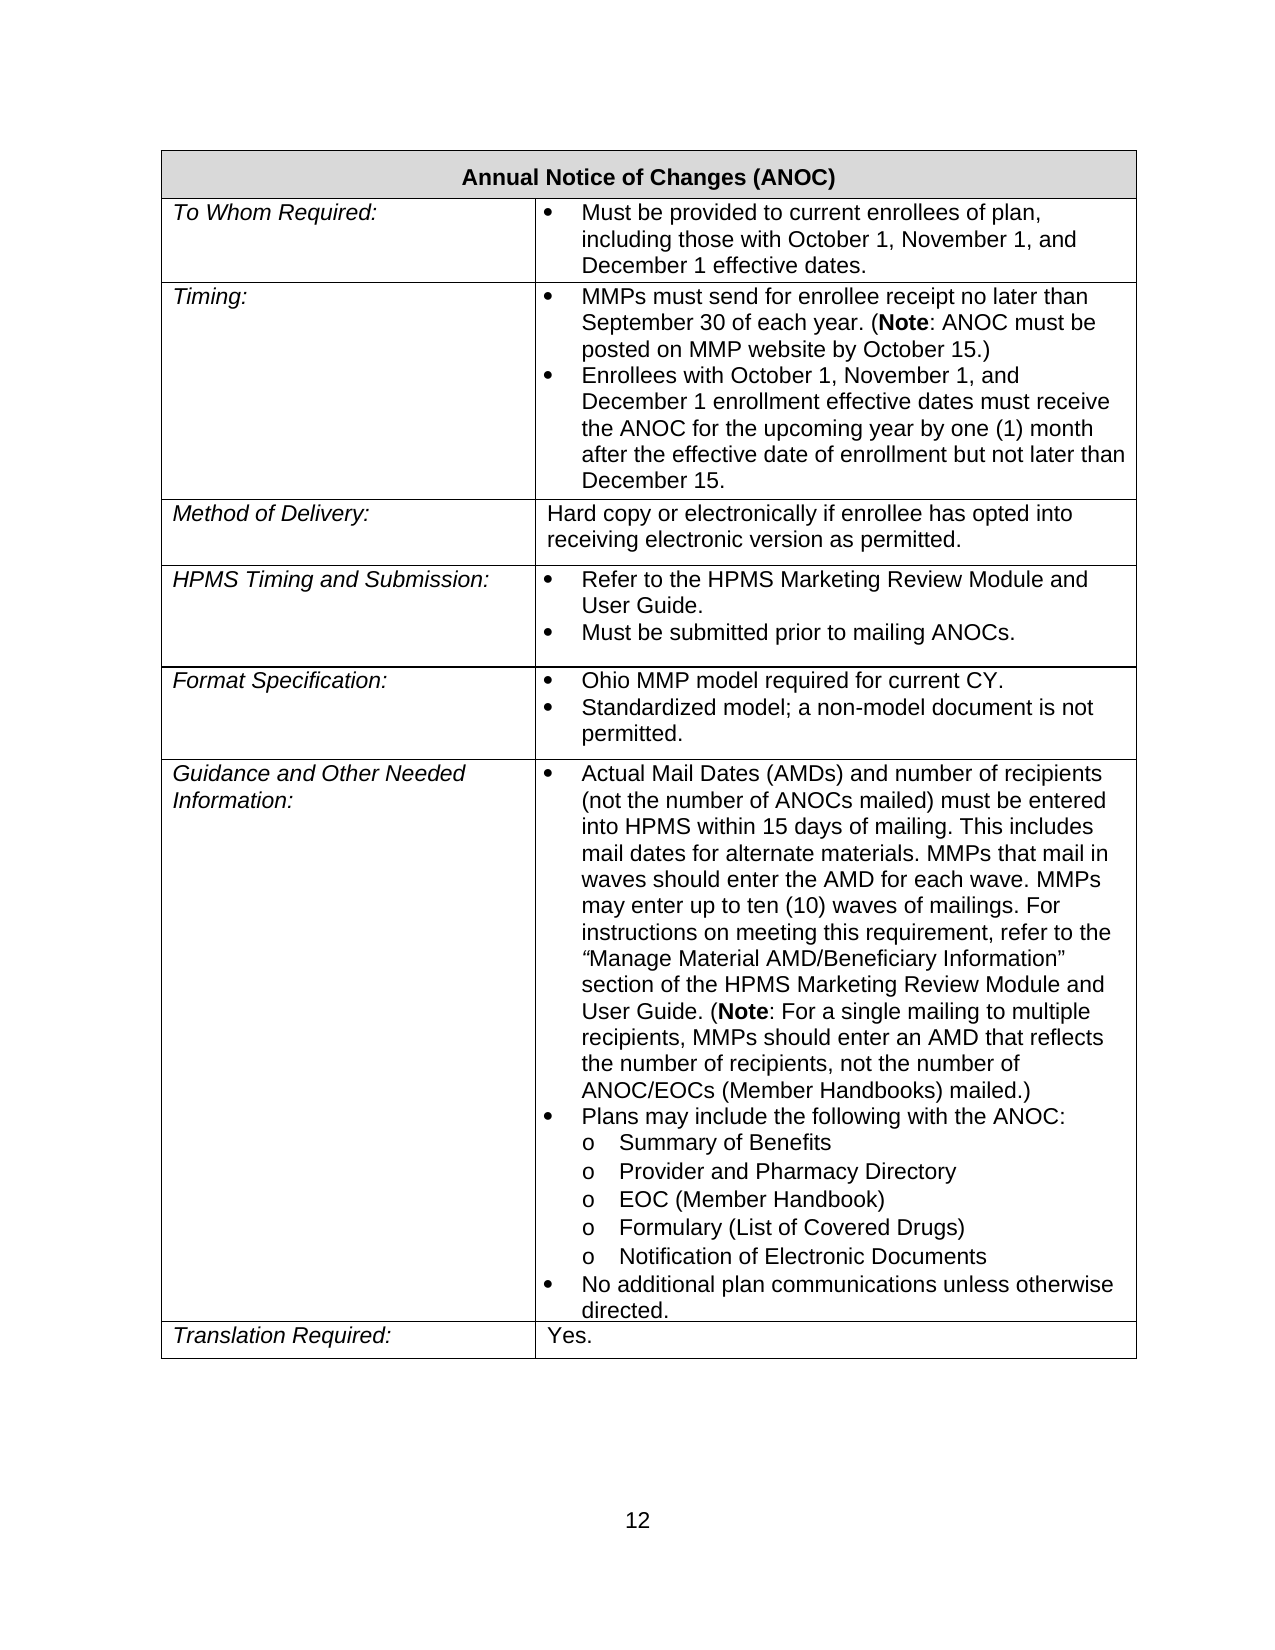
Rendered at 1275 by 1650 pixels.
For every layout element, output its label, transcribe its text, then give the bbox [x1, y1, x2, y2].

table_cell Format Specification: [162, 668, 535, 759]
table_cell Hard copy or electronically if enrollee has opted into receiving electronic version as permitted. [536, 500, 1136, 565]
table_cell Must be provided to current enrollees of plan, including those with October 1, November 1, and December 1 effective dates. [536, 199, 1136, 282]
table_cell To Whom Required: [162, 199, 535, 282]
table_cell Refer to the HPMS Marketing Review Module and User Guide. Must be submitted prior to mailing ANOCs. [536, 566, 1136, 666]
table_cell Actual Mail Dates (AMDs) and number of recipients (not the number of ANOCs mailed) must be entered into HPMS within 15 days of mailing. This includes mail dates for alternate materials. MMPs that mail in waves should enter the AMD for each wave. MMPs may enter up to ten (10) waves of mailings. For instructions on meeting this requirement, refer to the “Manage Material AMD/Beneficiary Information” section of the HPMS Marketing Review Module and User Guide. (Note: For a single mailing to multiple recipients, MMPs should enter an AMD that reflects the number of recipients, not the number of ANOC/EOCs (Member Handbooks) mailed.) Plans may include the following with the ANOC: Summary of Benefits Provider and Pharmacy Directory EOC (Member Handbook) Formulary (List of Covered Drugs) Notification of Electronic Documents No additional plan communications unless otherwise directed. [536, 760, 1136, 1321]
table_cell Timing: [162, 283, 535, 498]
table_header Annual Notice of Changes (ANOC) [162, 151, 1136, 198]
table_cell Method of Delivery: [162, 500, 535, 565]
table_cell HPMS Timing and Submission: [162, 566, 535, 666]
table_cell Ohio MMP model required for current CY. Standardized model; a non-model document is not permitted. [536, 668, 1136, 759]
table_cell Translation Required: [162, 1322, 535, 1358]
table_cell Yes. [536, 1322, 1136, 1358]
table_cell MMPs must send for enrollee receipt no later than September 30 of each year. (Note: ANOC must be posted on MMP website by October 15.) Enrollees with October 1, November 1, and December 1 enrollment effective dates must receive the ANOC for the upcoming year by one (1) month after the effective date of enrollment but not later than December 15. [536, 283, 1136, 498]
table_cell Guidance and Other Needed Information: [162, 760, 535, 1321]
